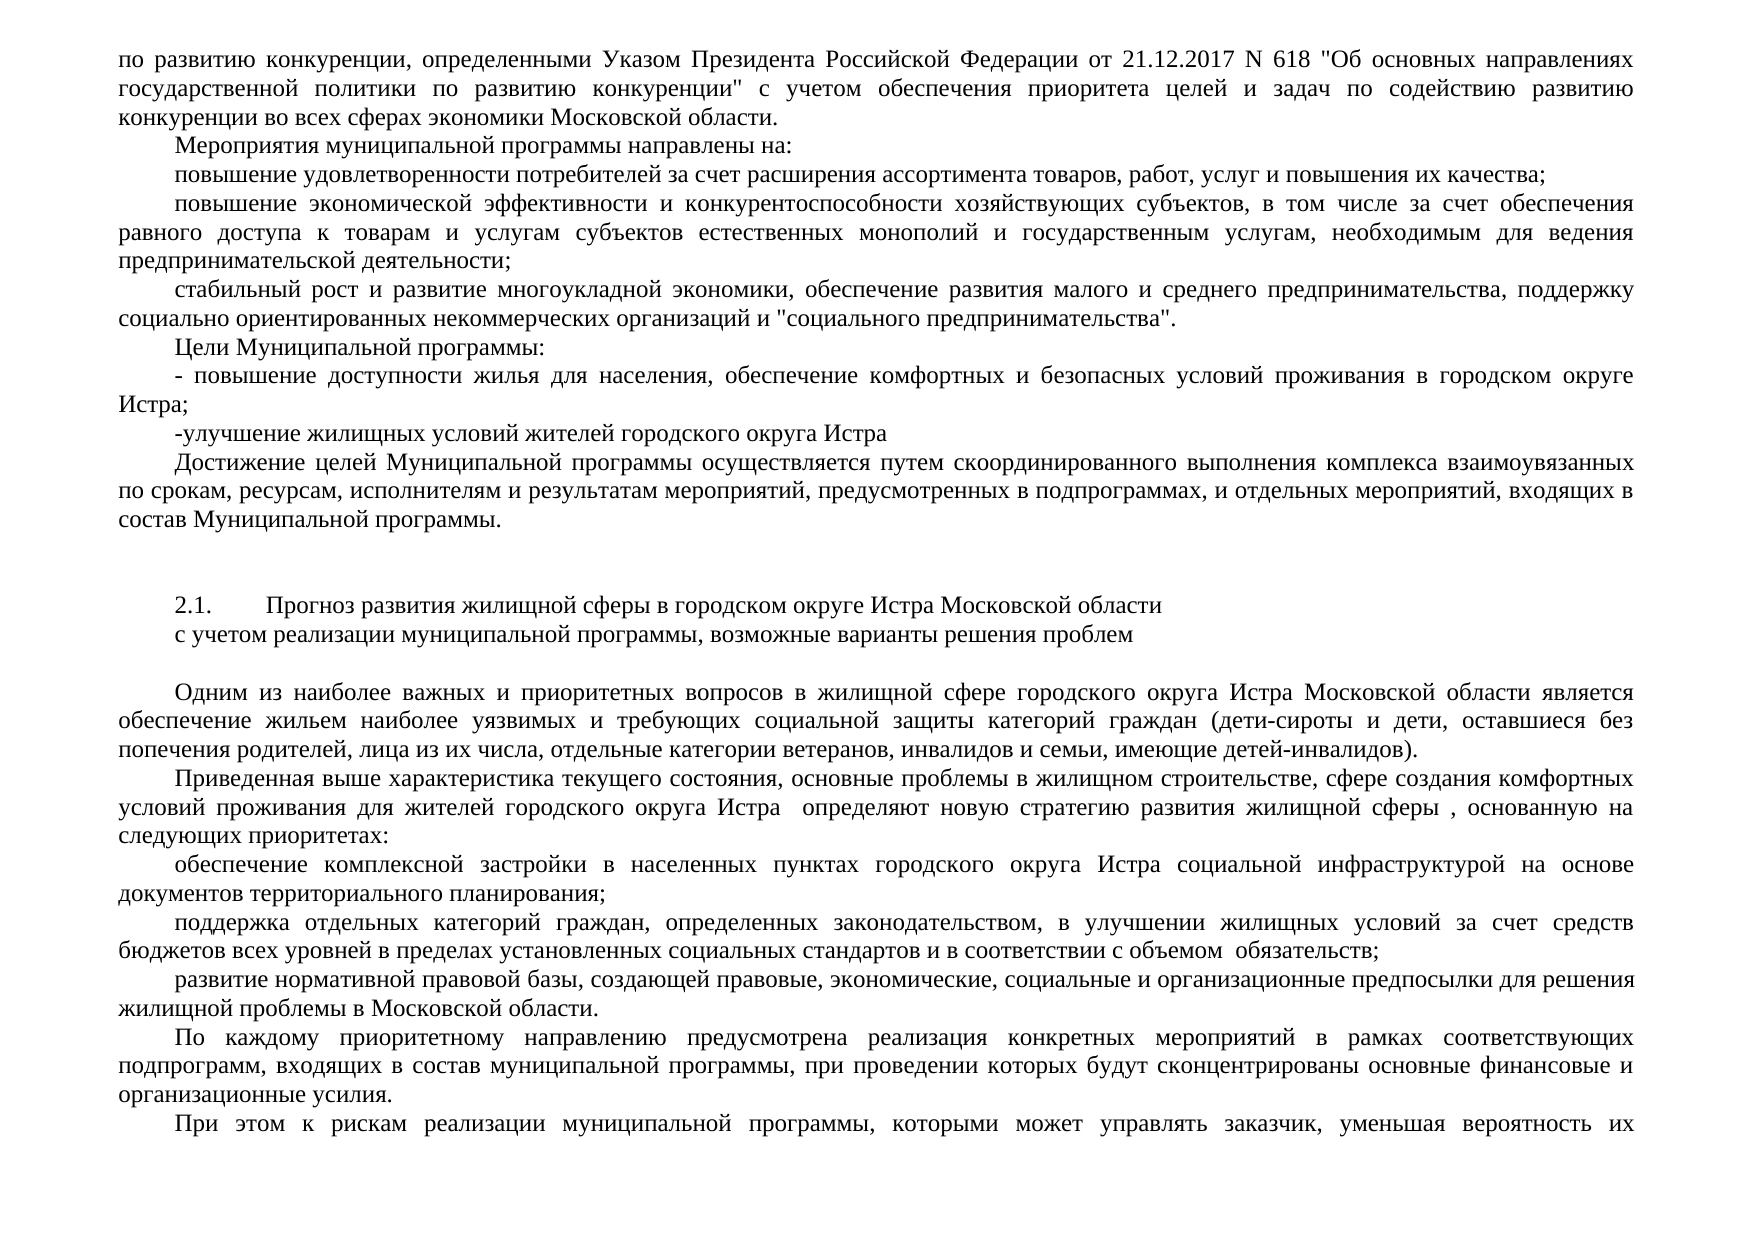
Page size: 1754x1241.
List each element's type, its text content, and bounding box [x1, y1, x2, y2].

text Одним из наиболее важных и приоритетных вопросов в жилищной сфере городского округа Истра Московской области является обеспечение жильем наиболее уязвимых и требующих социальной защиты категорий граждан (дети-сироты и дети, оставшиеся без попечения родителей, лица из их числа, отдельные категории ветеранов, инвалидов и семьи, имеющие детей-инвалидов). [118, 677, 1636, 763]
text обеспечение комплексной застройки в населенных пунктах городского округа Истра социальной инфраструктурой на основе документов территориального планирования; [118, 849, 1636, 907]
text с учетом реализации муниципальной программы, возможные варианты решения проблем [118, 619, 1636, 648]
text Приведенная выше характеристика текущего состояния, основные проблемы в жилищном строительстве, сфере создания комфортных условий проживания для жителей городского округа Истра определяют новую стратегию развития жилищной сферы , основанную на следующих приоритетах: [118, 763, 1636, 849]
text развитие нормативной правовой базы, создающей правовые, экономические, социальные и организационные предпосылки для решения жилищной проблемы в Московской области. [118, 964, 1636, 1022]
text -улучшение жилищных условий жителей городского округа Истра [118, 418, 1636, 447]
text повышение экономической эффективности и конкурентоспособности хозяйствующих субъектов, в том числе за счет обеспечения равного доступа к товарам и услугам субъектов естественных монополий и государственным услугам, необходимым для ведения предпринимательской деятельности; [118, 188, 1636, 274]
text стабильный рост и развитие многоукладной экономики, обеспечение развития малого и среднего предпринимательства, поддержку социально ориентированных некоммерческих организаций и "социального предпринимательства". [118, 274, 1636, 332]
text 2.1. Прогноз развития жилищной сферы в городском округе Истра Московской области [118, 591, 1636, 619]
text По каждому приоритетному направлению предусмотрена реализация конкретных мероприятий в рамках соответствующих подпрограмм, входящих в состав муниципальной программы, при проведении которых будут сконцентрированы основные финансовые и организационные усилия. [118, 1022, 1636, 1108]
text Цели Муниципальной программы: [118, 332, 1636, 361]
text - повышение доступности жилья для населения, обеспечение комфортных и безопасных условий проживания в городском округе Истра; [118, 361, 1636, 418]
text поддержка отдельных категорий граждан, определенных законодательством, в улучшении жилищных условий за счет средств бюджетов всех уровней в пределах установленных социальных стандартов и в соответствии с объемом обязательств; [118, 907, 1636, 964]
text Достижение целей Муниципальной программы осуществляется путем скоординированного выполнения комплекса взаимоувязанных по срокам, ресурсам, исполнителям и результатам мероприятий, предусмотренных в подпрограммах, и отдельных мероприятий, входящих в состав Муниципальной программы. [118, 447, 1636, 533]
text повышение удовлетворенности потребителей за счет расширения ассортимента товаров, работ, услуг и повышения их качества; [118, 159, 1636, 188]
text Мероприятия муниципальной программы направлены на: [118, 131, 1636, 159]
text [118, 44, 1636, 131]
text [118, 1108, 1636, 1137]
